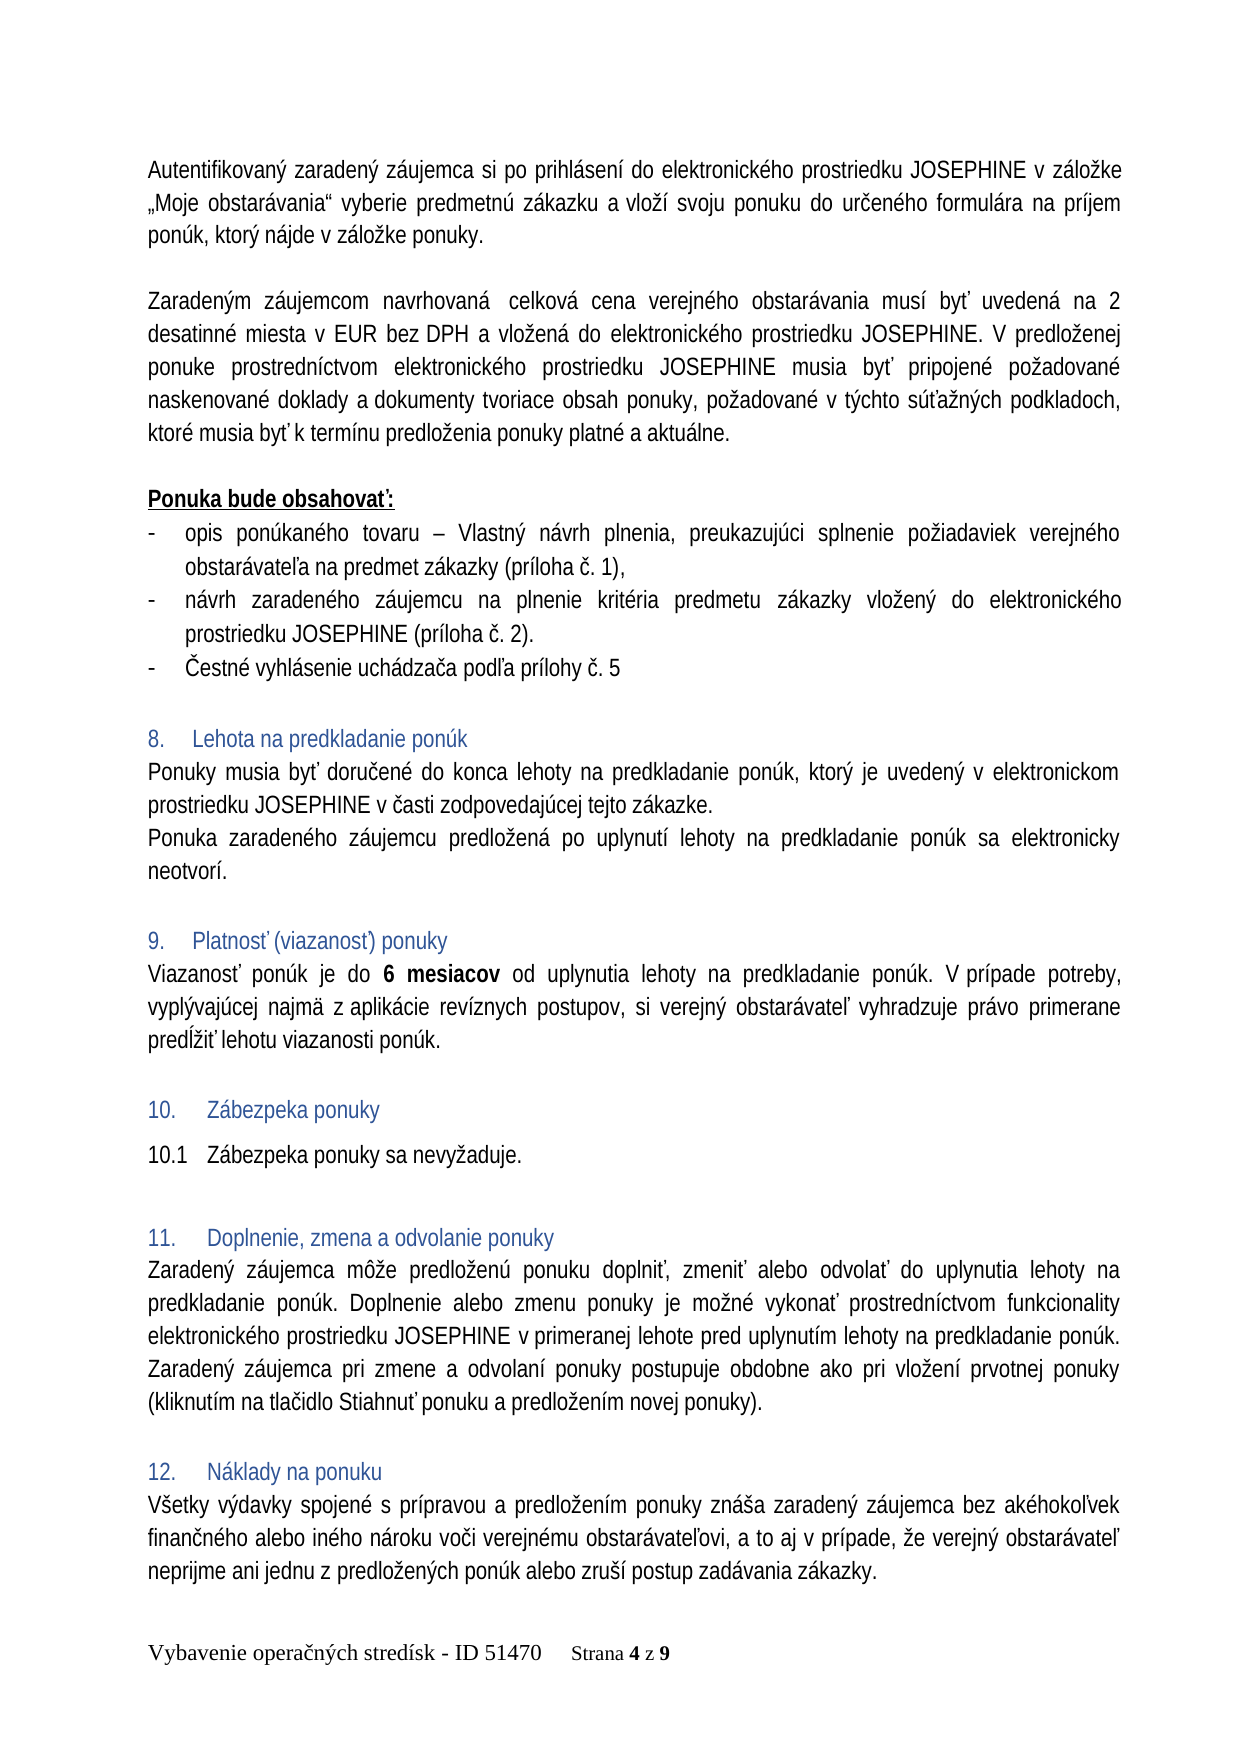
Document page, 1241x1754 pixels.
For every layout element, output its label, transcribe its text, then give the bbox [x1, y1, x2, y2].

list opis ponúkaného tovaru – Vlastný návrh plnenia, preukazujúci splnenie požiadaviek verejného obstarávateľa na predmet zákazky (príloha č. 1), [148, 517, 1122, 580]
text Zaradeným záujemcom navrhovaná celková cena verejného obstarávania musí byť uvedená na 2 desatinné miesta v EUR bez DPH a vložená do elektronického prostriedku JOSEPHINE. V predloženej ponuke prostredníctvom elektronického prostriedku JOSEPHINE musia byť pripojené požadované naskenované doklady a dokumenty tvoriace obsah ponuky, požadované v týchto súťažných podkladoch, ktoré musia byť k termínu predloženia ponuky platné a aktuálne. [148, 286, 1122, 447]
list Zábezpeka ponuky sa nevyžaduje. [148, 1140, 1122, 1169]
text Autentifikovaný zaradený záujemca si po prihlásení do elektronického prostriedku JOSEPHINE v záložke „Moje obstarávania“ vyberie predmetnú zákazku a vloží svoju ponuku do určeného formulára na príjem ponúk, ktorý nájde v záložke ponuky. [148, 155, 1122, 249]
text Ponuka zaradeného záujemcu predložená po uplynutí lehoty na predkladanie ponúk sa elektronicky neotvorí. [148, 823, 1122, 884]
text Všetky výdavky spojené s prípravou a predložením ponuky znáša zaradený záujemca bez akéhokoľvek finančného alebo iného nároku voči verejnému obstarávateľovi, a to aj v prípade, že verejný obstarávateľ neprijme ani jednu z predložených ponúk alebo zruší postup zadávania zákazky. [148, 1490, 1122, 1584]
list návrh zaradeného záujemcu na plnenie kritéria predmetu zákazky vložený do elektronického prostriedku JOSEPHINE (príloha č. 2). [148, 584, 1122, 648]
text Zaradený záujemca môže predloženú ponuku doplniť, zmeniť alebo odvolať do uplynutia lehoty na predkladanie ponúk. Doplnenie alebo zmenu ponuky je možné vykonať prostredníctvom funkcionality elektronického prostriedku JOSEPHINE v primeranej lehote pred uplynutím lehoty na predkladanie ponúk. Zaradený záujemca pri zmene a odvolaní ponuky postupuje obdobne ako pri vložení prvotnej ponuky (kliknutím na tlačidlo Stiahnuť ponuku a predložením novej ponuky). [148, 1256, 1122, 1416]
subtitle Zábezpeka ponuky [148, 1095, 1122, 1123]
text Ponuky musia byť doručené do konca lehoty na predkladanie ponúk, ktorý je uvedený v elektronickom prostriedku JOSEPHINE v časti zodpovedajúcej tejto zákazke. [148, 757, 1122, 819]
subtitle Náklady na ponuku [148, 1457, 1122, 1486]
subtitle Lehota na predkladanie ponúk [148, 724, 1122, 753]
list Čestné vyhlásenie uchádzača podľa prílohy č. 5 [148, 652, 1122, 683]
subtitle Doplnenie, zmena a odvolanie ponuky [148, 1223, 1122, 1251]
text Viazanosť ponúk je do 6 mesiacov od uplynutia lehoty na predkladanie ponúk. V prípade potreby, vyplývajúcej najmä z aplikácie revíznych postupov, si verejný obstarávateľ vyhradzuje právo primerane predĺžiť lehotu viazanosti ponúk. [148, 959, 1122, 1053]
text Ponuka bude obsahovať: [148, 484, 1122, 512]
subtitle Platnosť (viazanosť) ponuky [148, 926, 1122, 954]
